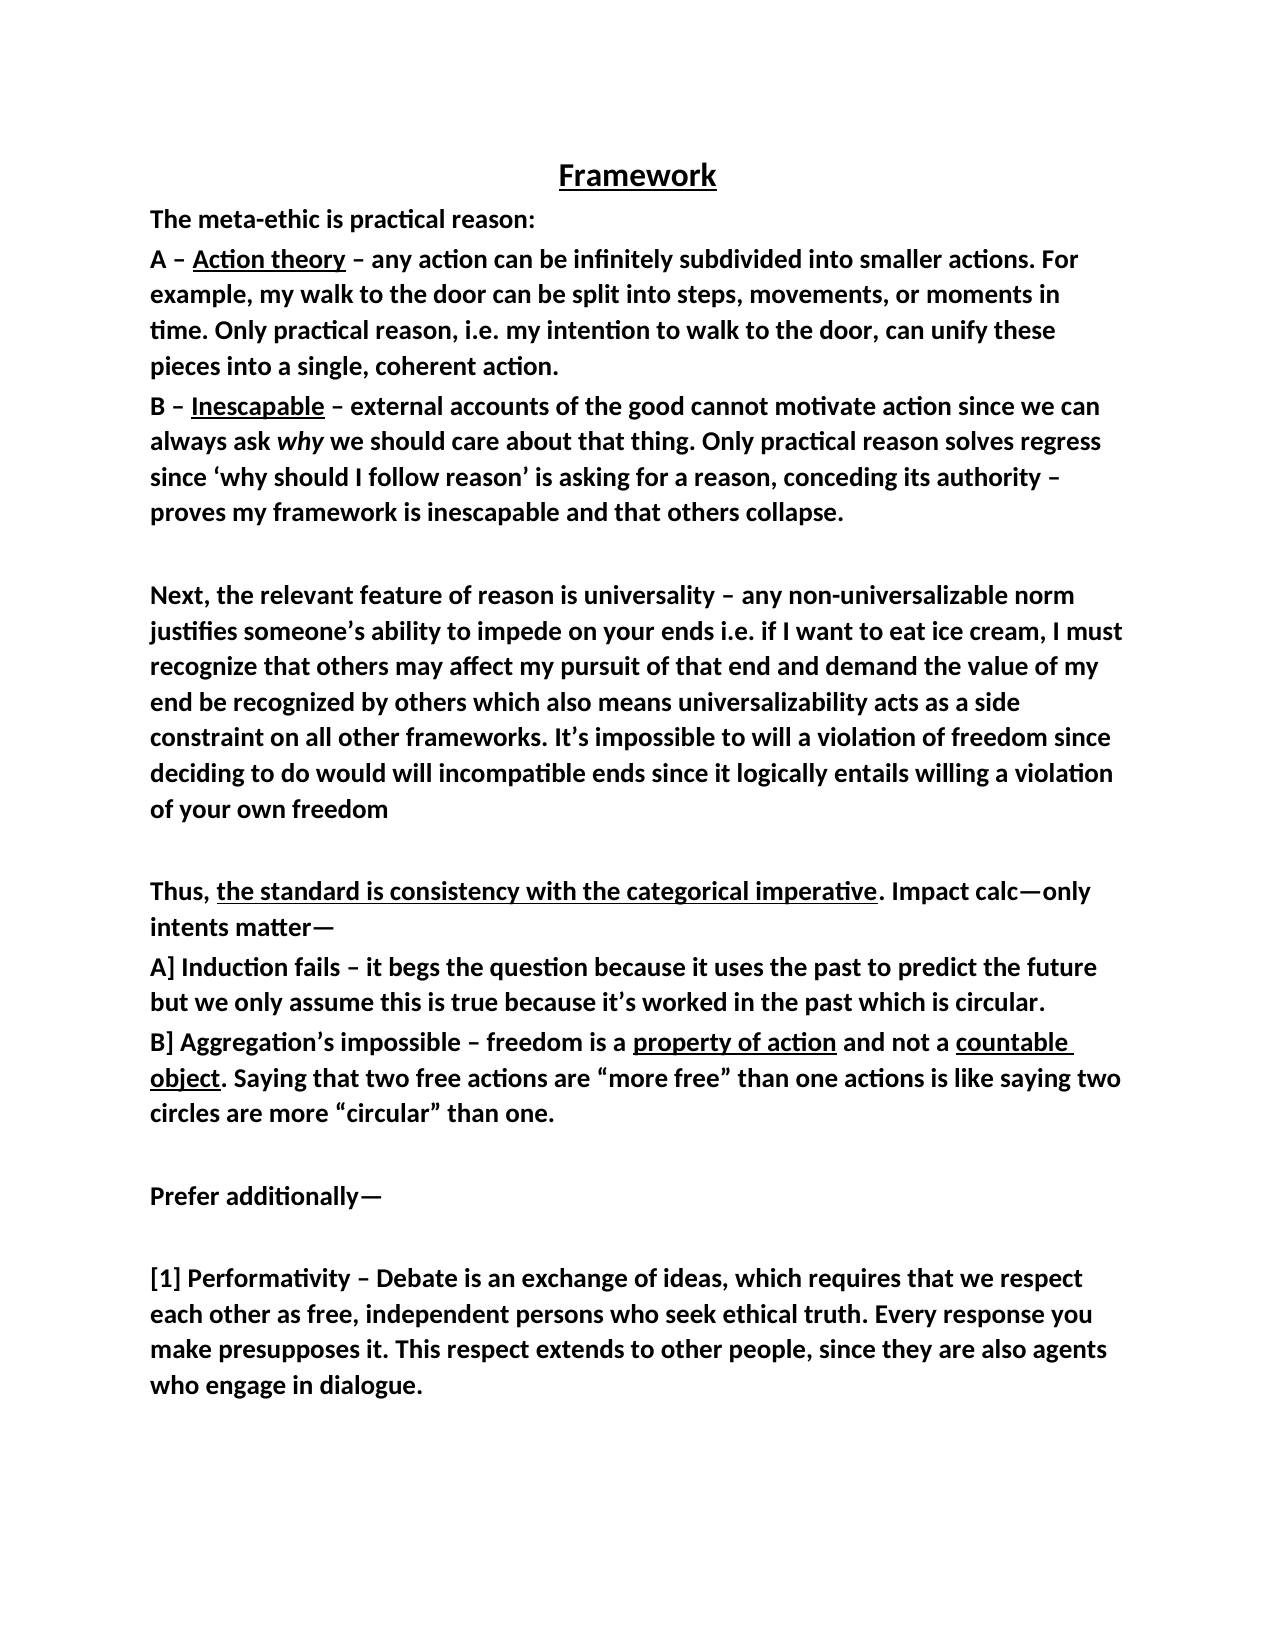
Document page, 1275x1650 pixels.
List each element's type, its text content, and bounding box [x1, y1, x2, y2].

subtitle The meta-ethic is practical reason: [150, 202, 1125, 235]
subtitle Thus, the standard is consistency with the categorical imperative. Impact calc—only intents matter— [150, 874, 1125, 943]
subtitle Next, the relevant feature of reason is universality – any non-universalizable norm justifies someone’s ability to impede on your ends i.e. if I want to eat ice cream, I must recognize that others may affect my pursuit of that end and demand the value of my end be recognized by others which also means universalizability acts as a side constraint on all other frameworks. It’s impossible to will a violation of freedom since deciding to do would will incompatible ends since it logically entails willing a violation of your own freedom [150, 578, 1125, 825]
subtitle A] Induction fails – it begs the question because it uses the past to predict the future but we only assume this is true because it’s worked in the past which is circular. [150, 950, 1125, 1018]
subtitle [1] Performativity – Debate is an exchange of ideas, which requires that we respect each other as free, independent persons who seek ethical truth. Every response you make presupposes it. This respect extends to other people, since they are also agents who engage in dialogue. [150, 1261, 1125, 1401]
subtitle B – Inescapable – external accounts of the good cannot motivate action since we can always ask why we should care about that thing. Only practical reason solves regress since ‘why should I follow reason’ is asking for a reason, conceding its authority – proves my framework is inescapable and that others collapse. [150, 389, 1125, 529]
subtitle A – Action theory – any action can be infinitely subdivided into smaller actions. For example, my walk to the door can be split into steps, movements, or moments in time. Only practical reason, i.e. my intention to walk to the door, can unify these pieces into a single, coherent action. [150, 242, 1125, 382]
subtitle Framework [150, 154, 1125, 195]
subtitle Prefer additionally— [150, 1179, 1125, 1212]
subtitle B] Aggregation’s impossible – freedom is a property of action and not a countable object. Saying that two free actions are “more free” than one actions is like saying two circles are more “circular” than one. [150, 1025, 1125, 1129]
